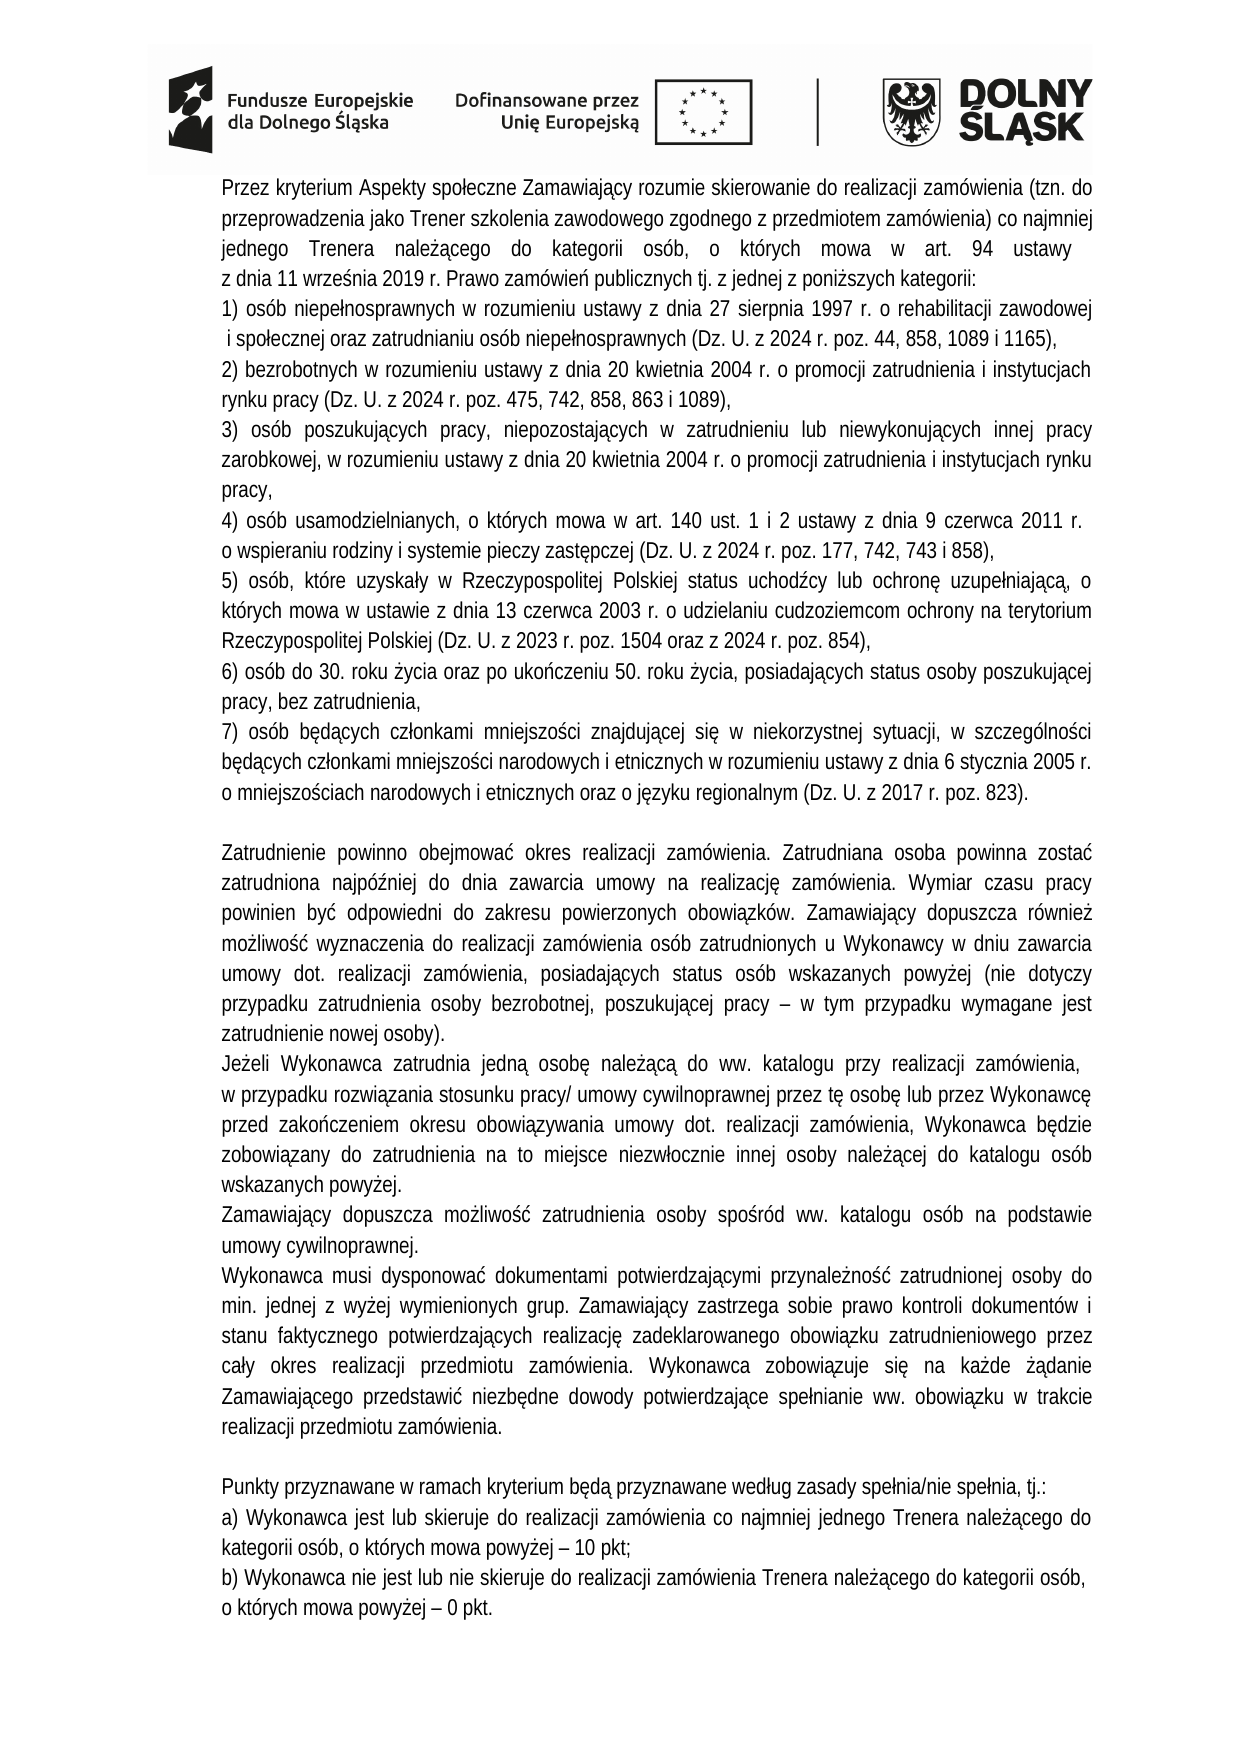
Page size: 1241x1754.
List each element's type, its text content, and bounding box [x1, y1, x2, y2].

text 1) osób niepełnosprawnych w rozumieniu ustawy z dnia 27 sierpnia 1997 r. o rehabilitacji zawodowej i społecznej oraz zatrudnianiu osób niepełnosprawnych (Dz. U. z 2024 r. poz. 44, 858, 1089 i 1165), [221, 295, 1093, 352]
text Przez kryterium Aspekty społeczne Zamawiający rozumie skierowanie do realizacji zamówienia (tzn. do przeprowadzenia jako Trener szkolenia zawodowego zgodnego z przedmiotem zamówienia) co najmniej jednego Trenera należącego do kategorii osób, o których mowa w art. 94 ustawy z dnia 11 września 2019 r. Prawo zamówień publicznych tj. z jednej z poniższych kategorii: [221, 175, 1093, 291]
text a) Wykonawca jest lub skieruje do realizacji zamówienia co najmniej jednego Trenera należącego do kategorii osób, o których mowa powyżej – 10 pkt; [221, 1503, 1093, 1560]
text Jeżeli Wykonawca zatrudnia jedną osobę należącą do ww. katalogu przy realizacji zamówienia, w przypadku rozwiązania stosunku pracy/ umowy cywilnoprawnej przez tę osobę lub przez Wykonawcę przed zakończeniem okresu obowiązywania umowy dot. realizacji zamówienia, Wykonawca będzie zobowiązany do zatrudnienia na to miejsce niezwłocznie innej osoby należącej do katalogu osób wskazanych powyżej. [221, 1050, 1093, 1197]
picture [147, 44, 1093, 175]
text Zatrudnienie powinno obejmować okres realizacji zamówienia. Zatrudniana osoba powinna zostać zatrudniona najpóźniej do dnia zawarcia umowy na realizację zamówienia. Wymiar czasu pracy powinien być odpowiedni do zakresu powierzonych obowiązków. Zamawiający dopuszcza również możliwość wyznaczenia do realizacji zamówienia osób zatrudnionych u Wykonawcy w dniu zawarcia umowy dot. realizacji zamówienia, posiadających status osób wskazanych powyżej (nie dotyczy przypadku zatrudnienia osoby bezrobotnej, poszukującej pracy – w tym przypadku wymagane jest zatrudnienie nowej osoby). [221, 839, 1093, 1046]
text 5) osób, które uzyskały w Rzeczypospolitej Polskiej status uchodźcy lub ochronę uzupełniającą, o których mowa w ustawie z dnia 13 czerwca 2003 r. o udzielaniu cudzoziemcom ochrony na terytorium Rzeczypospolitej Polskiej (Dz. U. z 2023 r. poz. 1504 oraz z 2024 r. poz. 854), [221, 567, 1093, 654]
text 6) osób do 30. roku życia oraz po ukończeniu 50. roku życia, posiadających status osoby poszukującej pracy, bez zatrudnienia, [221, 658, 1093, 714]
text 7) osób będących członkami mniejszości znajdującej się w niekorzystnej sytuacji, w szczególności będących członkami mniejszości narodowych i etnicznych w rozumieniu ustawy z dnia 6 stycznia 2005 r. o mniejszościach narodowych i etnicznych oraz o języku regionalnym (Dz. U. z 2017 r. poz. 823). [221, 718, 1093, 805]
text 2) bezrobotnych w rozumieniu ustawy z dnia 20 kwietnia 2004 r. o promocji zatrudnienia i instytucjach rynku pracy (Dz. U. z 2024 r. poz. 475, 742, 858, 863 i 1089), [221, 356, 1093, 412]
text Punkty przyznawane w ramach kryterium będą przyznawane według zasady spełnia/nie spełnia, tj.: [221, 1473, 1093, 1499]
text Zamawiający dopuszcza możliwość zatrudnienia osoby spośród ww. katalogu osób na podstawie umowy cywilnoprawnej. [221, 1201, 1093, 1258]
text 4) osób usamodzielnianych, o których mowa w art. 140 ust. 1 i 2 ustawy z dnia 9 czerwca 2011 r. o wspieraniu rodziny i systemie pieczy zastępczej (Dz. U. z 2024 r. poz. 177, 742, 743 i 858), [221, 507, 1093, 563]
text b) Wykonawca nie jest lub nie skieruje do realizacji zamówienia Trenera należącego do kategorii osób, o których mowa powyżej – 0 pkt. [221, 1564, 1093, 1620]
text Wykonawca musi dysponować dokumentami potwierdzającymi przynależność zatrudnionej osoby do min. jednej z wyżej wymienionych grup. Zamawiający zastrzega sobie prawo kontroli dokumentów i stanu faktycznego potwierdzających realizację zadeklarowanego obowiązku zatrudnieniowego przez cały okres realizacji przedmiotu zamówienia. Wykonawca zobowiązuje się na każde żądanie Zamawiającego przedstawić niezbędne dowody potwierdzające spełnianie ww. obowiązku w trakcie realizacji przedmiotu zamówienia. [221, 1262, 1093, 1439]
text 3) osób poszukujących pracy, niepozostających w zatrudnieniu lub niewykonujących innej pracy zarobkowej, w rozumieniu ustawy z dnia 20 kwietnia 2004 r. o promocji zatrudnienia i instytucjach rynku pracy, [221, 416, 1093, 503]
